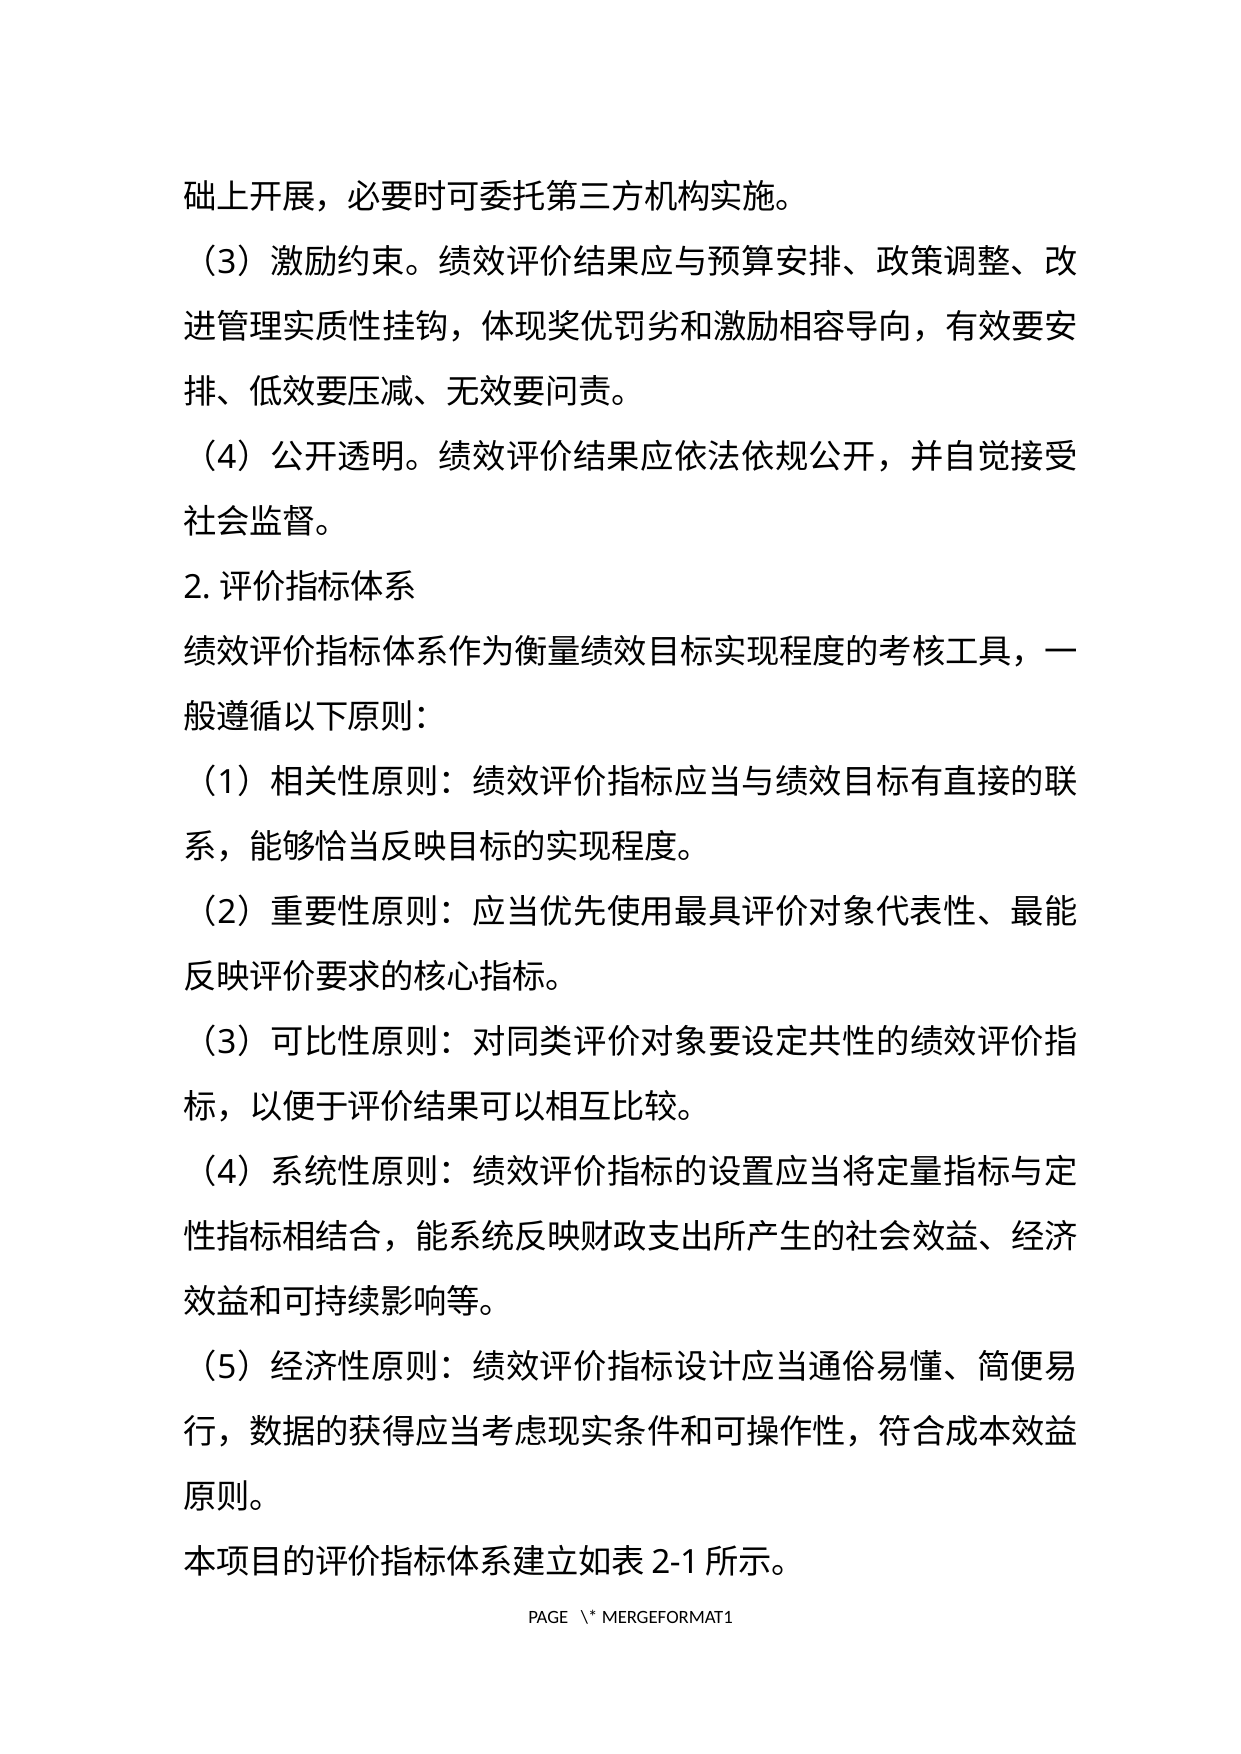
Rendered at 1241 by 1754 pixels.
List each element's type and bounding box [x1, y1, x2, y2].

text [183, 162, 1078, 1592]
